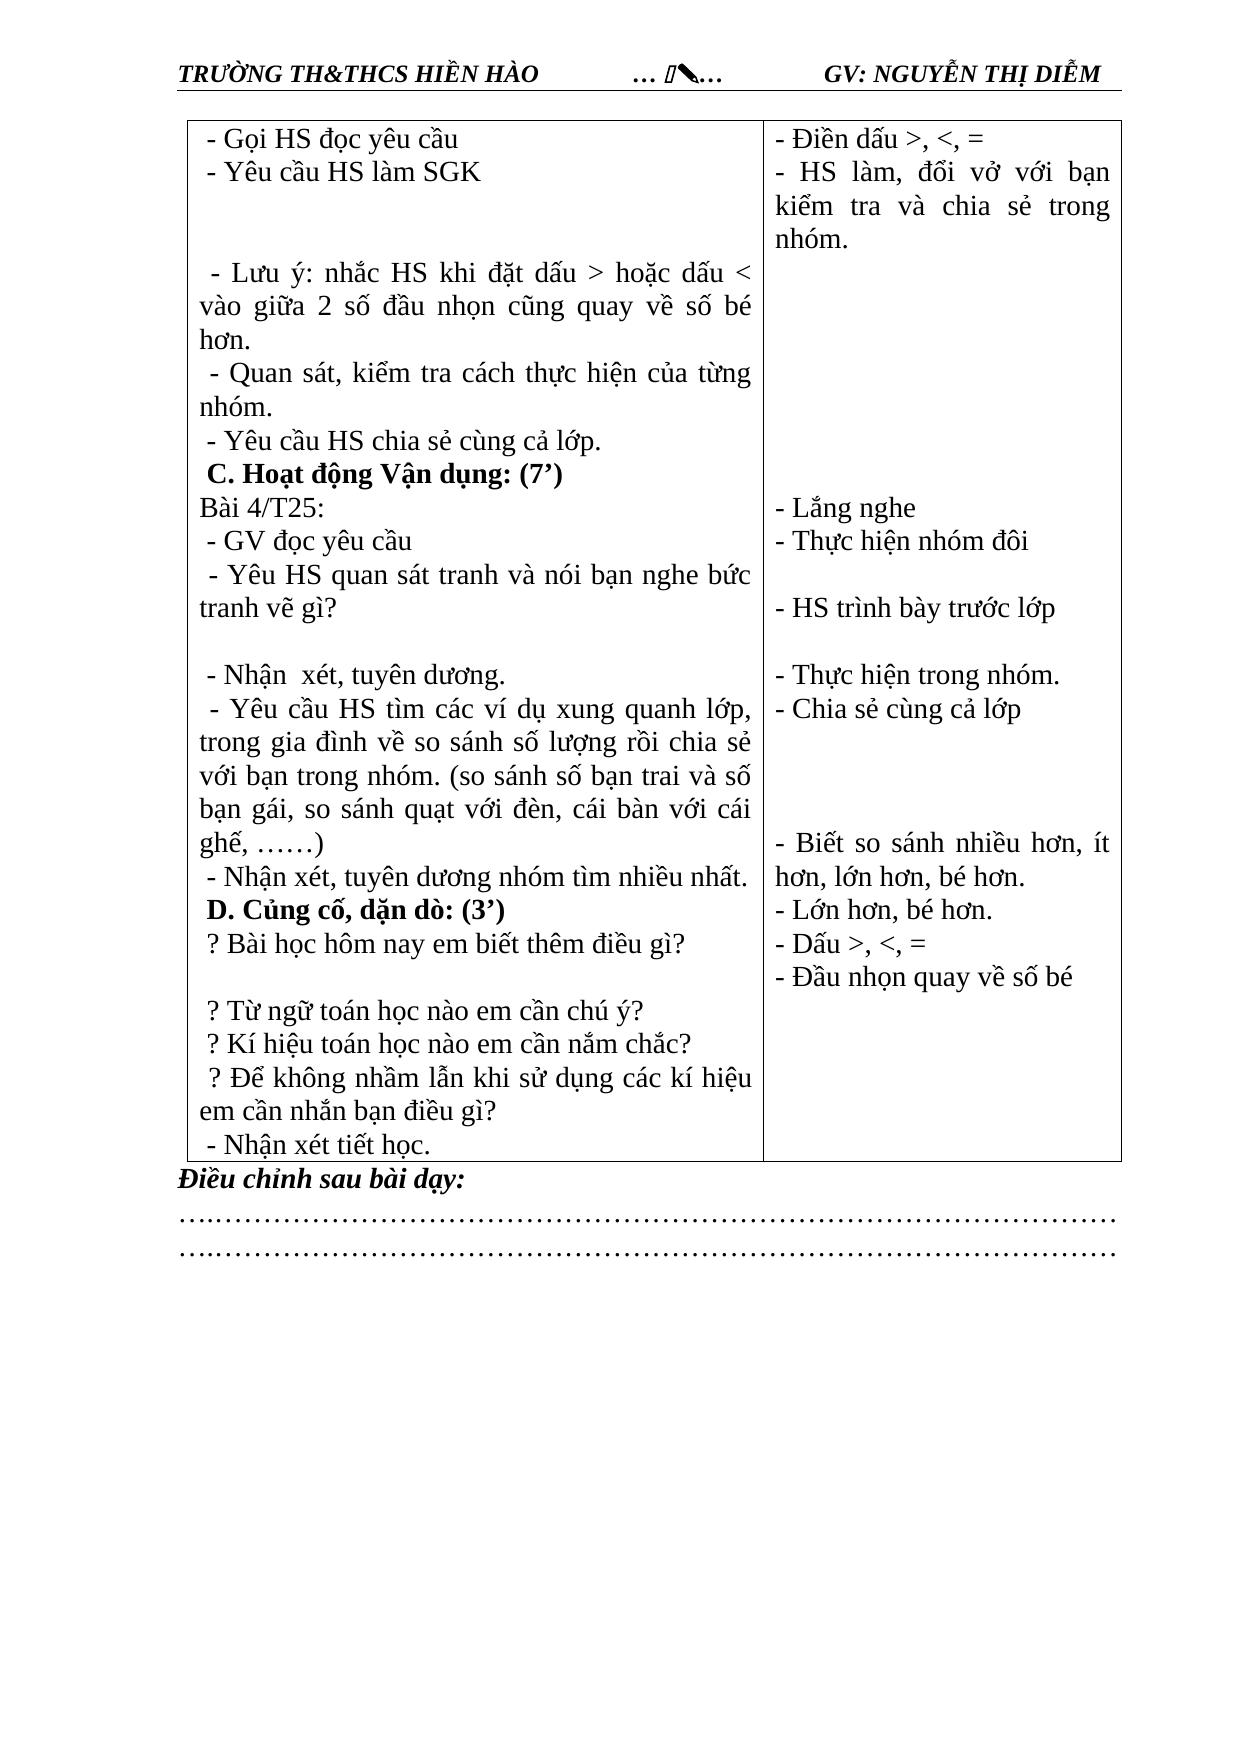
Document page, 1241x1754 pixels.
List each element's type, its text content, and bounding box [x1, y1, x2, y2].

text Điều chỉnh sau bài dạy: [177, 1162, 1122, 1195]
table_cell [188, 121, 763, 1161]
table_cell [764, 121, 1121, 1161]
text ….………………………………………………………………………………… [177, 1195, 1122, 1229]
text ….………………………………………………………………………………… [177, 1229, 1122, 1262]
